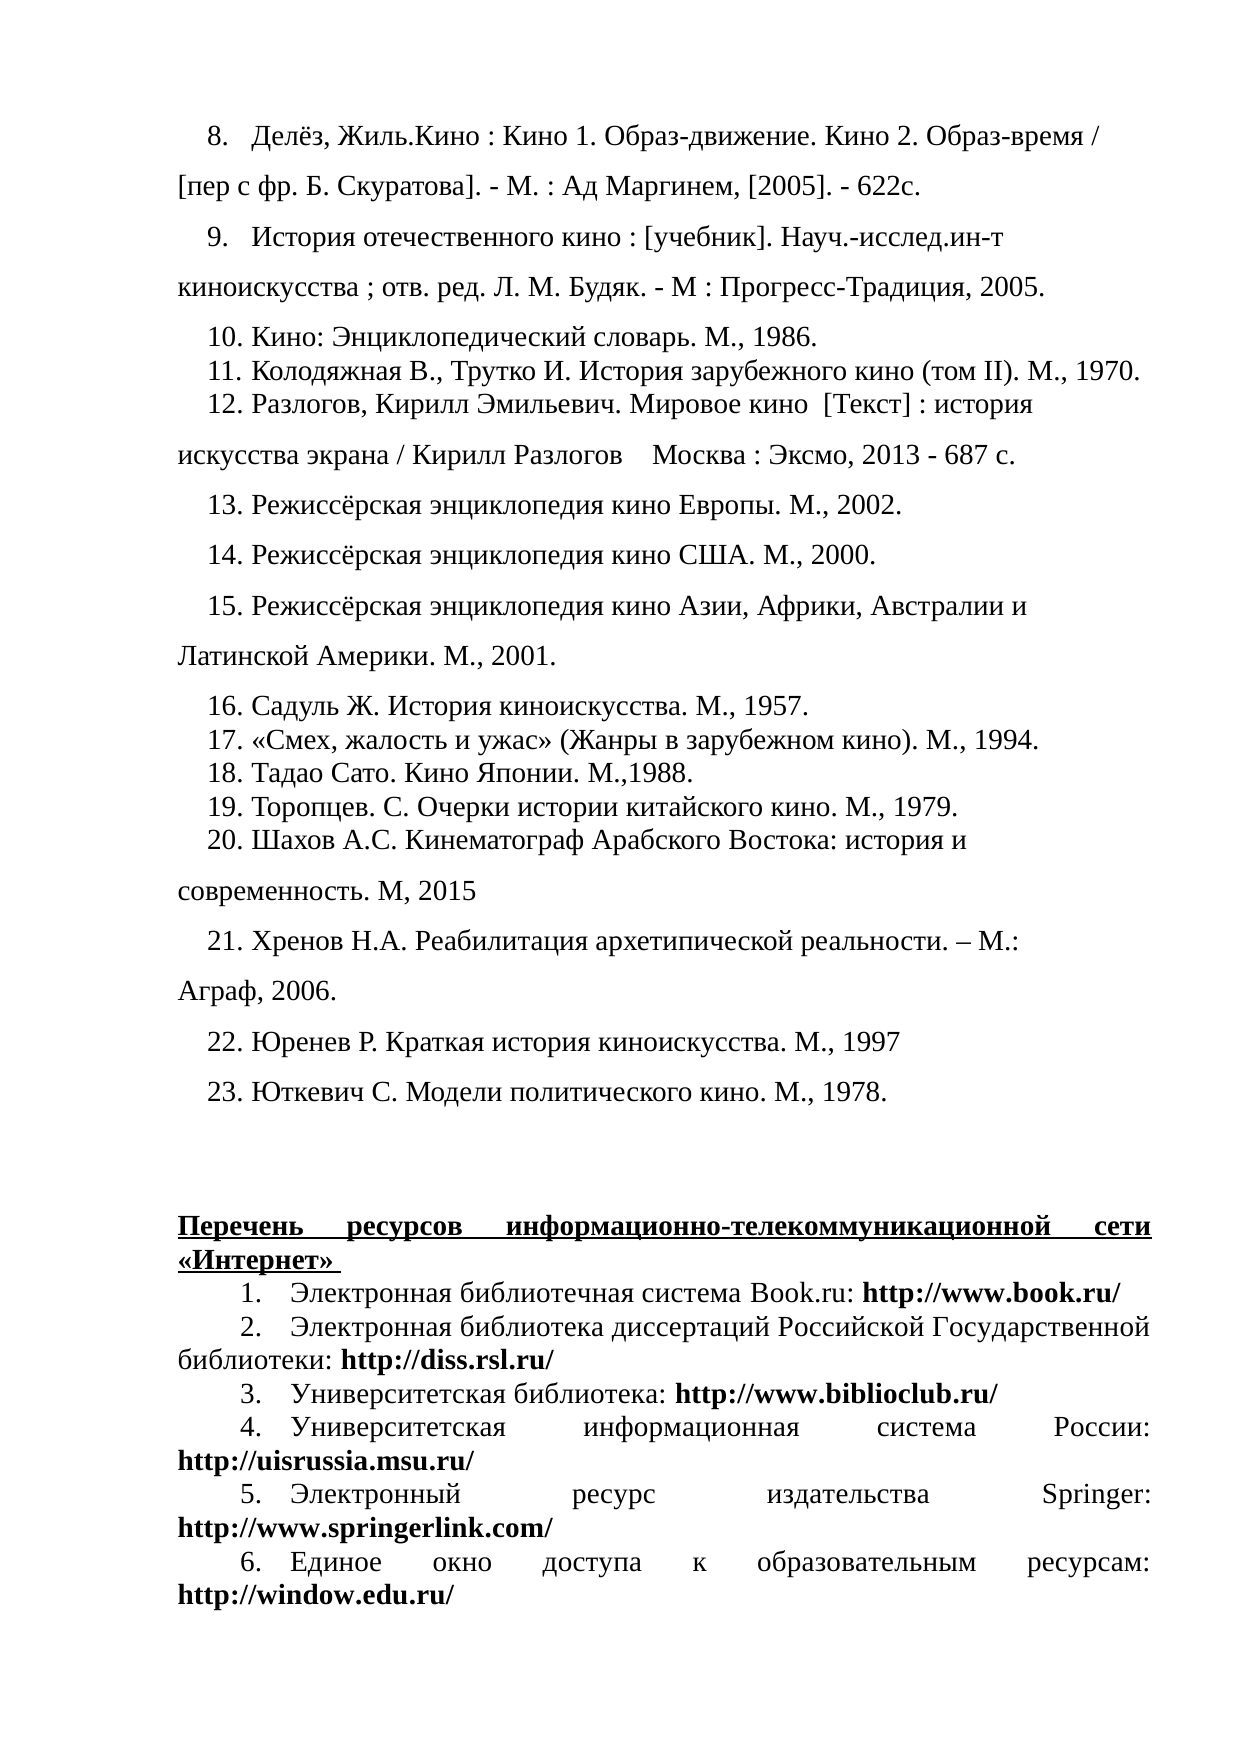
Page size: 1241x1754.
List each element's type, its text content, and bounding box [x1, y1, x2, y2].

list Электронный ресурс издательства Springer: http://www.springerlink.com/ [177, 1477, 1152, 1544]
text Перечень ресурсов информационно-телекоммуникационной сети «Интернет» [177, 1208, 1152, 1237]
list «Смех, жалость и ужас» (Жанры в зарубежном кино). М., 1994. [177, 722, 1152, 755]
list Электронная библиотека диссертаций Российской Государственной библиотеки: http://diss.rsl.ru/ [177, 1309, 1152, 1376]
list Торопцев. С. Очерки истории китайского кино. М., 1979. [177, 789, 1152, 822]
list Шахов А.С. Кинематограф Арабского Востока: история и современность. М, 2015 [177, 822, 1103, 906]
list Хренов Н.А. Реабилитация архетипической реальности. – М.: Аграф, 2006. [177, 923, 1103, 1007]
list Разлогов, Кирилл Эмильевич. Мировое кино [Текст] : история искусства экрана / Кирилл Разлогов Москва : Эксмо, 2013 - 687 с. [177, 386, 1103, 470]
list Юткевич С. Модели политического кино. М., 1978. [177, 1074, 1103, 1108]
list Режиссёрская энциклопедия кино Европы. М., 2002. [177, 487, 1103, 521]
list Юренев Р. Краткая история киноискусства. М., 1997 [177, 1024, 1103, 1057]
text Перечень ресурсов информационно-телекоммуникационной сети «Интернет» [177, 1238, 1152, 1275]
list Университетская библиотека: http://www.biblioclub.ru/ [177, 1376, 1152, 1409]
list Делёз, Жиль.Кино : Кино 1. Образ-движение. Кино 2. Образ-время / [пер с фр. Б. Скуратова]. - М. : Ад Маргинем, [2005]. - 622с. [177, 118, 1152, 202]
list Садуль Ж. История киноискусства. М., 1957. [177, 688, 1152, 722]
list Единое окно доступа к образовательным ресурсам: http://window.edu.ru/ [177, 1544, 1152, 1611]
list История отечественного кино : [учебник]. Науч.-исслед.ин-т киноискусства ; отв. ред. Л. М. Будяк. - М : Прогресс-Традиция, 2005. [177, 219, 1103, 303]
list Режиссёрская энциклопедия кино Азии, Африки, Австралии и Латинской Америки. М., 2001. [177, 588, 1103, 672]
list Тадао Сато. Кино Японии. М.,1988. [177, 755, 1152, 789]
list Университетская информационная система России: http://uisrussia.msu.ru/ [177, 1409, 1152, 1477]
list Колодяжная В., Трутко И. История зарубежного кино (том II). М., 1970. [177, 353, 1152, 386]
list Электронная библиотечная система Book.ru: http://www.book.ru/ [177, 1275, 1152, 1309]
list Кино: Энциклопедический словарь. М., 1986. [177, 319, 1152, 353]
list Режиссёрская энциклопедия кино США. М., 2000. [177, 537, 1103, 571]
